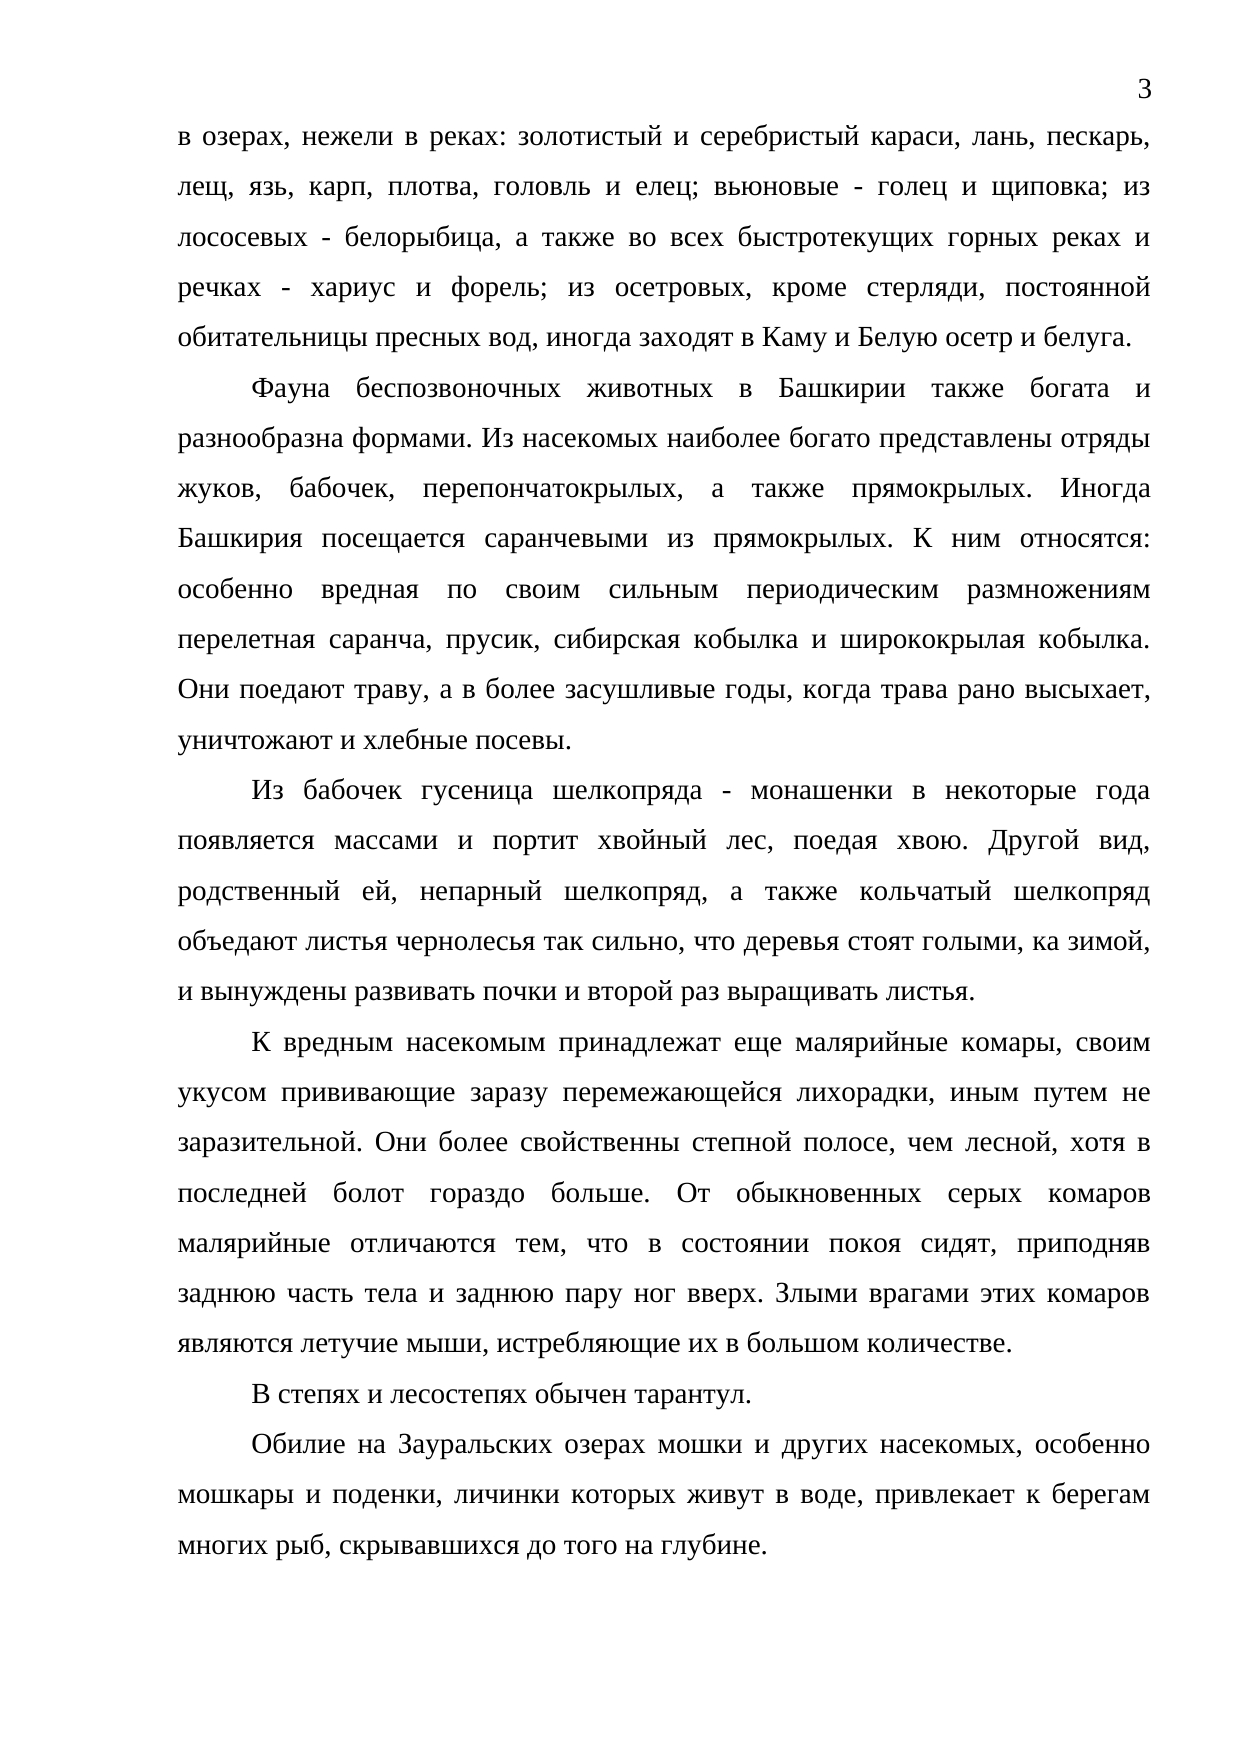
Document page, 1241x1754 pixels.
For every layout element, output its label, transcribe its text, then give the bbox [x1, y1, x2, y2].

text Фауна беспозвоночных животных в Башкирии также богата и разнообразна формами. Из насекомых наиболее богато представлены отряды жуков, бабочек, перепончатокрылых, а также прямокрылых. Иногда Башкирия посещается саранчевыми из прямокрылых. К ним относятся: особенно вредная по своим сильным периодическим размножениям перелетная саранча, прусик, сибирская кобылка и ширококрылая кобылка. Они поедают траву, а в более засушливые годы, когда трава рано высыхает, уничтожают и хлебные посевы. [177, 370, 1152, 755]
text В степях и лесостепях обычен тарантул. [177, 1376, 1152, 1409]
text Из бабочек гусеница шелкопряда - монашенки в некоторые года появляется массами и портит хвойный лес, поедая хвою. Другой вид, родственный ей, непарный шелкопряд, а также кольчатый шелкопряд объедают листья чернолесья так сильно, что деревья стоят голыми, ка зимой, и вынуждены развивать почки и второй раз выращивать листья. [177, 772, 1152, 1007]
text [177, 118, 1152, 353]
text К вредным насекомым принадлежат еще малярийные комары, своим укусом прививающие заразу перемежающейся лихорадки, иным путем не заразительной. Они более свойственны степной полосе, чем лесной, хотя в последней болот гораздо больше. От обыкновенных серых комаров малярийные отличаются тем, что в состоянии покоя сидят, приподняв заднюю часть тела и заднюю пару ног вверх. Злыми врагами этих комаров являются летучие мыши, истребляющие их в большом количестве. [177, 1024, 1152, 1359]
text Обилие на Зауральских озерах мошки и других насекомых, особенно мошкары и поденки, личинки которых живут в воде, привлекает к берегам многих рыб, скрывавшихся до того на глубине. [177, 1426, 1152, 1560]
